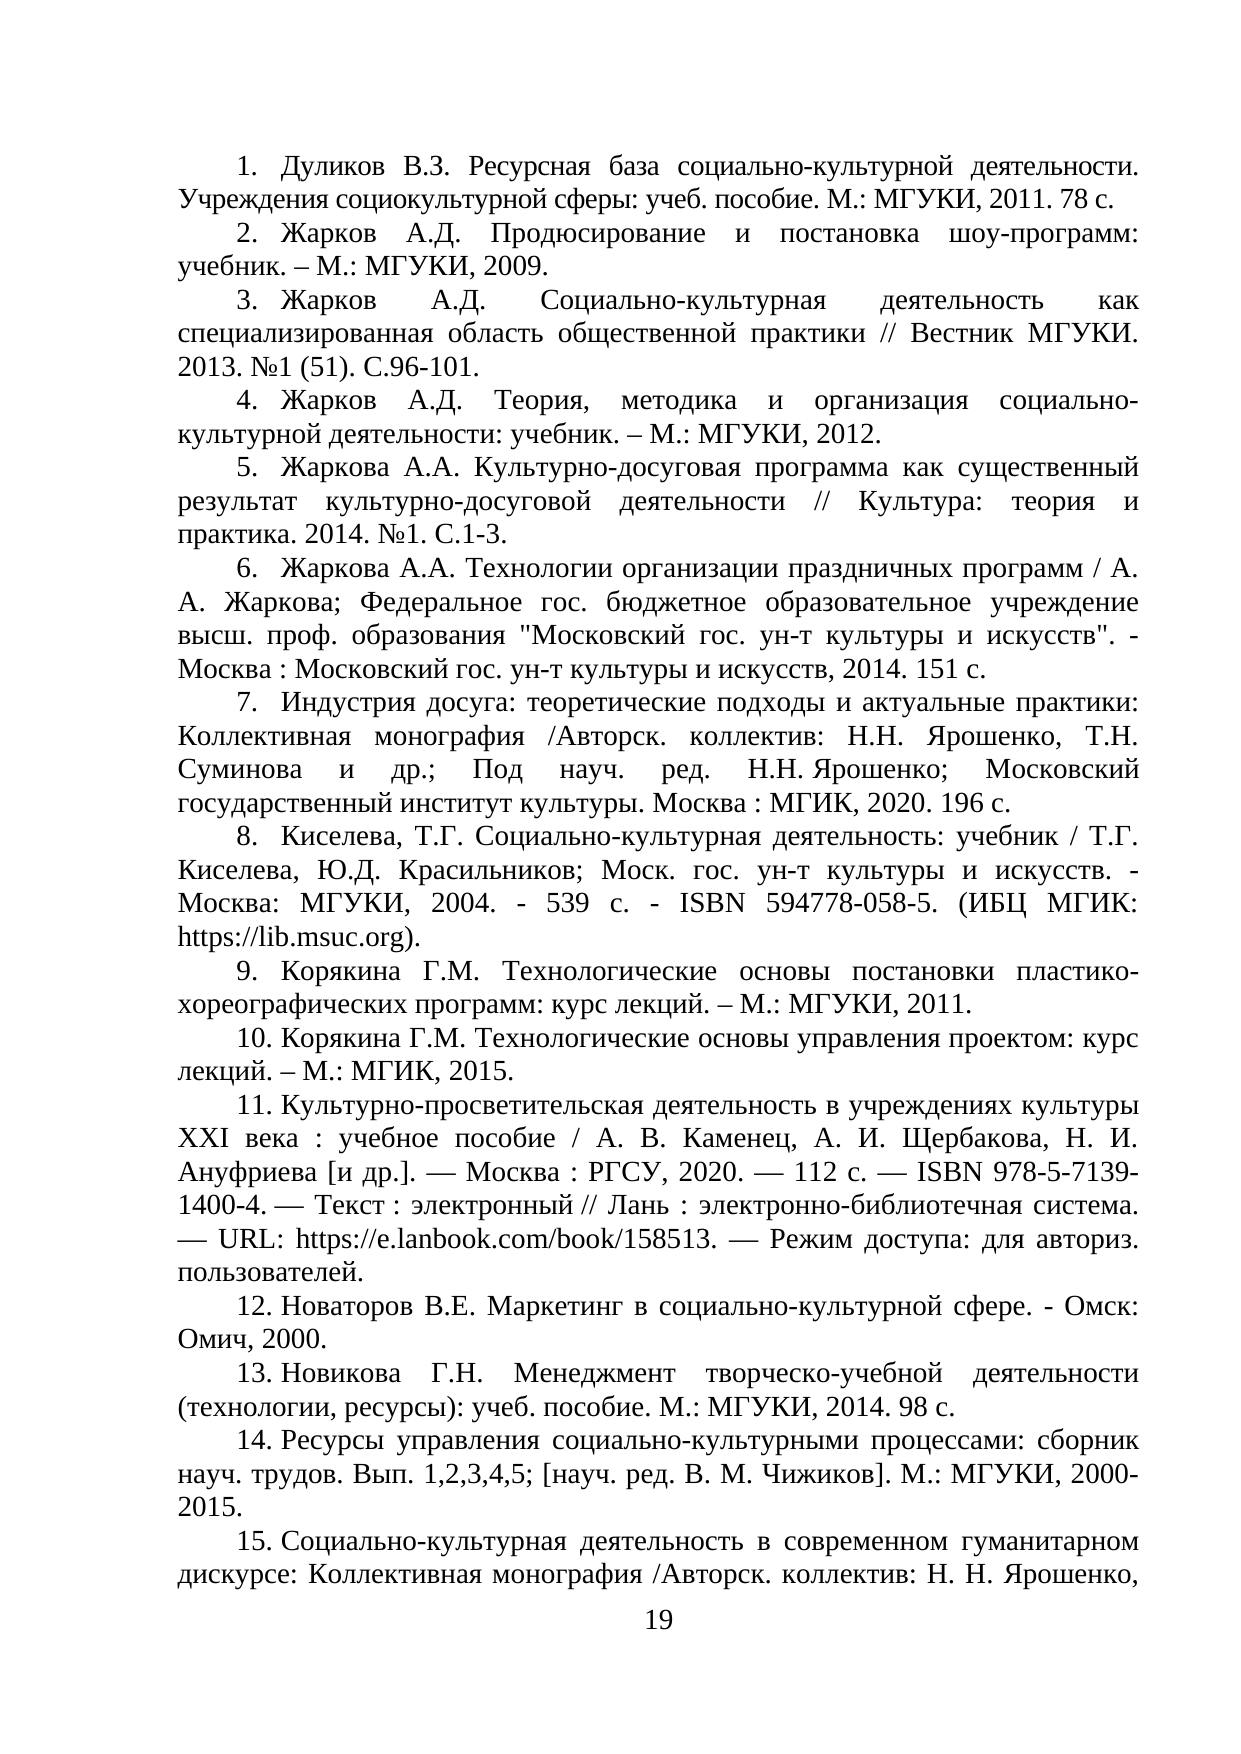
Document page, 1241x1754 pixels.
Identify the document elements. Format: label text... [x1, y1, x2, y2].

list Жарков А.Д. Социально-культурная деятельность как специализированная область общественной практики // Вестник МГУКИ. 2013. №1 (51). С.96-101. [177, 282, 1140, 382]
list Индустрия досуга: теоретические подходы и актуальные практики: Коллективная монография /Авторск. коллектив: Н.Н. Ярошенко, Т.Н. Суминова и др.; Под науч. ред. Н.Н. Ярошенко; Московский государственный институт культуры. Москва : МГИК, 2020. 196 с. [177, 684, 1140, 818]
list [177, 1523, 1140, 1590]
list Новаторов В.Е. Маркетинг в социально-культурной сфере. - Омск: Омич, 2000. [177, 1288, 1140, 1355]
list Корякина Г.М. Технологические основы постановки пластико-хореографических программ: курс лекций. – М.: МГУКИ, 2011. [177, 953, 1140, 1020]
list Жарков А.Д. Продюсирование и постановка шоу-программ: учебник. – М.: МГУКИ, 2009. [177, 215, 1140, 282]
list Культурно-просветительская деятельность в учреждениях культуры XXI века : учебное пособие / А. В. Каменец, А. И. Щербакова, Н. И. Ануфриева [и др.]. — Москва : РГСУ, 2020. — 112 с. — ISBN 978-5-7139-1400-4. — Текст : электронный // Лань : электронно-библиотечная система. — URL: https://e.lanbook.com/book/158513. — Режим доступа: для авториз. пользователей. [177, 1087, 1140, 1288]
list Жаркова А.А. Технологии организации праздничных программ / А. А. Жаркова; Федеральное гос. бюджетное образовательное учреждение высш. проф. образования "Московский гос. ун-т культуры и искусств". - Москва : Московский гос. ун-т культуры и искусств, 2014. 151 с. [177, 550, 1140, 684]
list Ресурсы управления социально-культурными процессами: сборник науч. трудов. Вып. 1,2,3,4,5; [науч. ред. В. М. Чижиков]. М.: МГУКИ, 2000-2015. [177, 1422, 1140, 1523]
list Киселева, Т.Г. Социально-культурная деятельность: учебник / Т.Г. Киселева, Ю.Д. Красильников; Моск. гос. ун-т культуры и искусств. - Москва: МГУКИ, 2004. - 539 с. - ISBN 594778-058-5. (ИБЦ МГИК: https://lib.msuc.org). [177, 818, 1140, 953]
list Дуликов В.З. Ресурсная база социально-культурной деятельности. Учреждения социокультурной сферы: учеб. пособие. М.: МГУКИ, 2011. 78 с. [177, 148, 1140, 215]
list Жаркова А.А. Культурно-досуговая программа как существенный результат культурно-досуговой деятельности // Культура: теория и практика. 2014. №1. С.1-3. [177, 449, 1140, 550]
list Жарков А.Д. Теория, методика и организация социально-культурной деятельности: учебник. – М.: МГУКИ, 2012. [177, 382, 1140, 449]
list Корякина Г.М. Технологические основы управления проектом: курс лекций. – М.: МГИК, 2015. [177, 1020, 1140, 1087]
list Новикова Г.Н. Менеджмент творческо-учебной деятельности (технологии, ресурсы): учеб. пособие. М.: МГУКИ, 2014. 98 с. [177, 1355, 1140, 1422]
